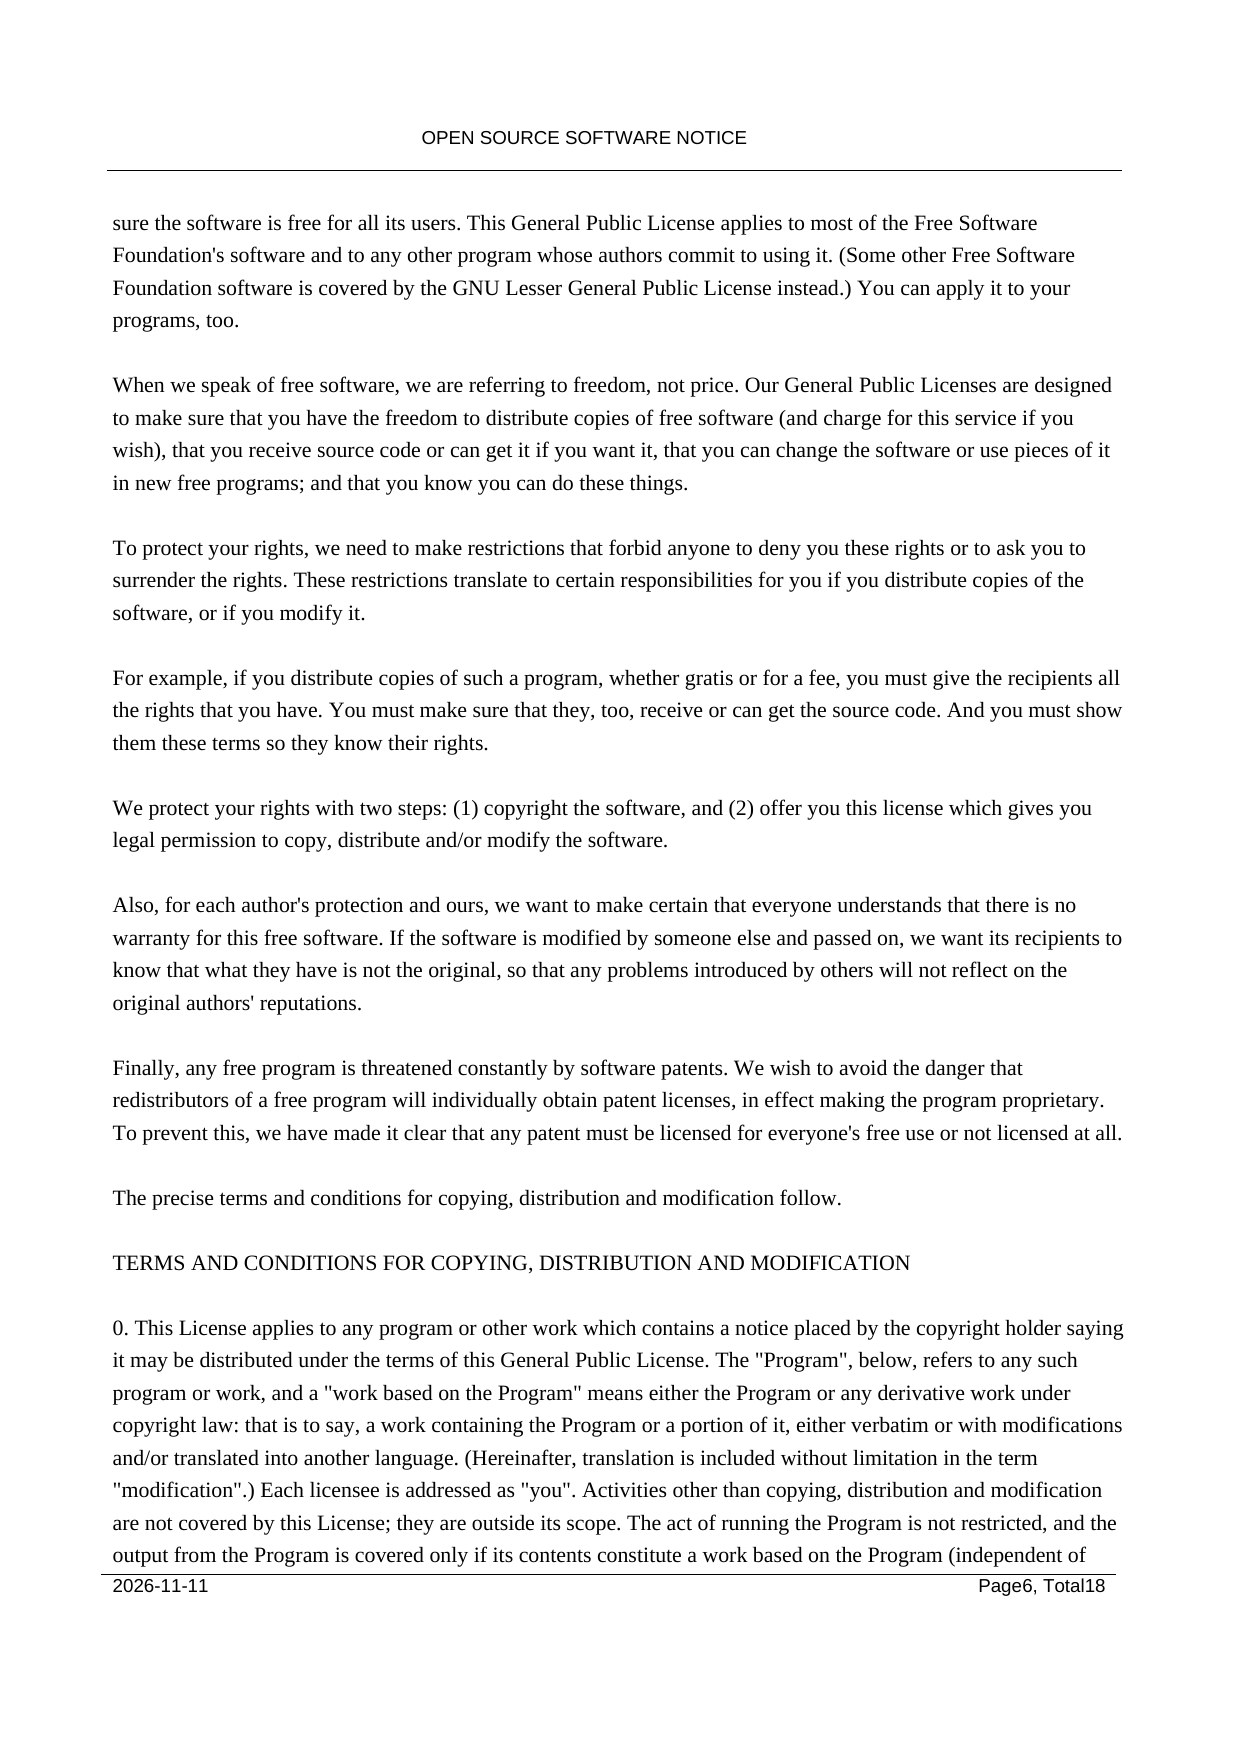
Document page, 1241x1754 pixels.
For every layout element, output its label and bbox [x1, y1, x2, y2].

text [112, 206, 1128, 1571]
